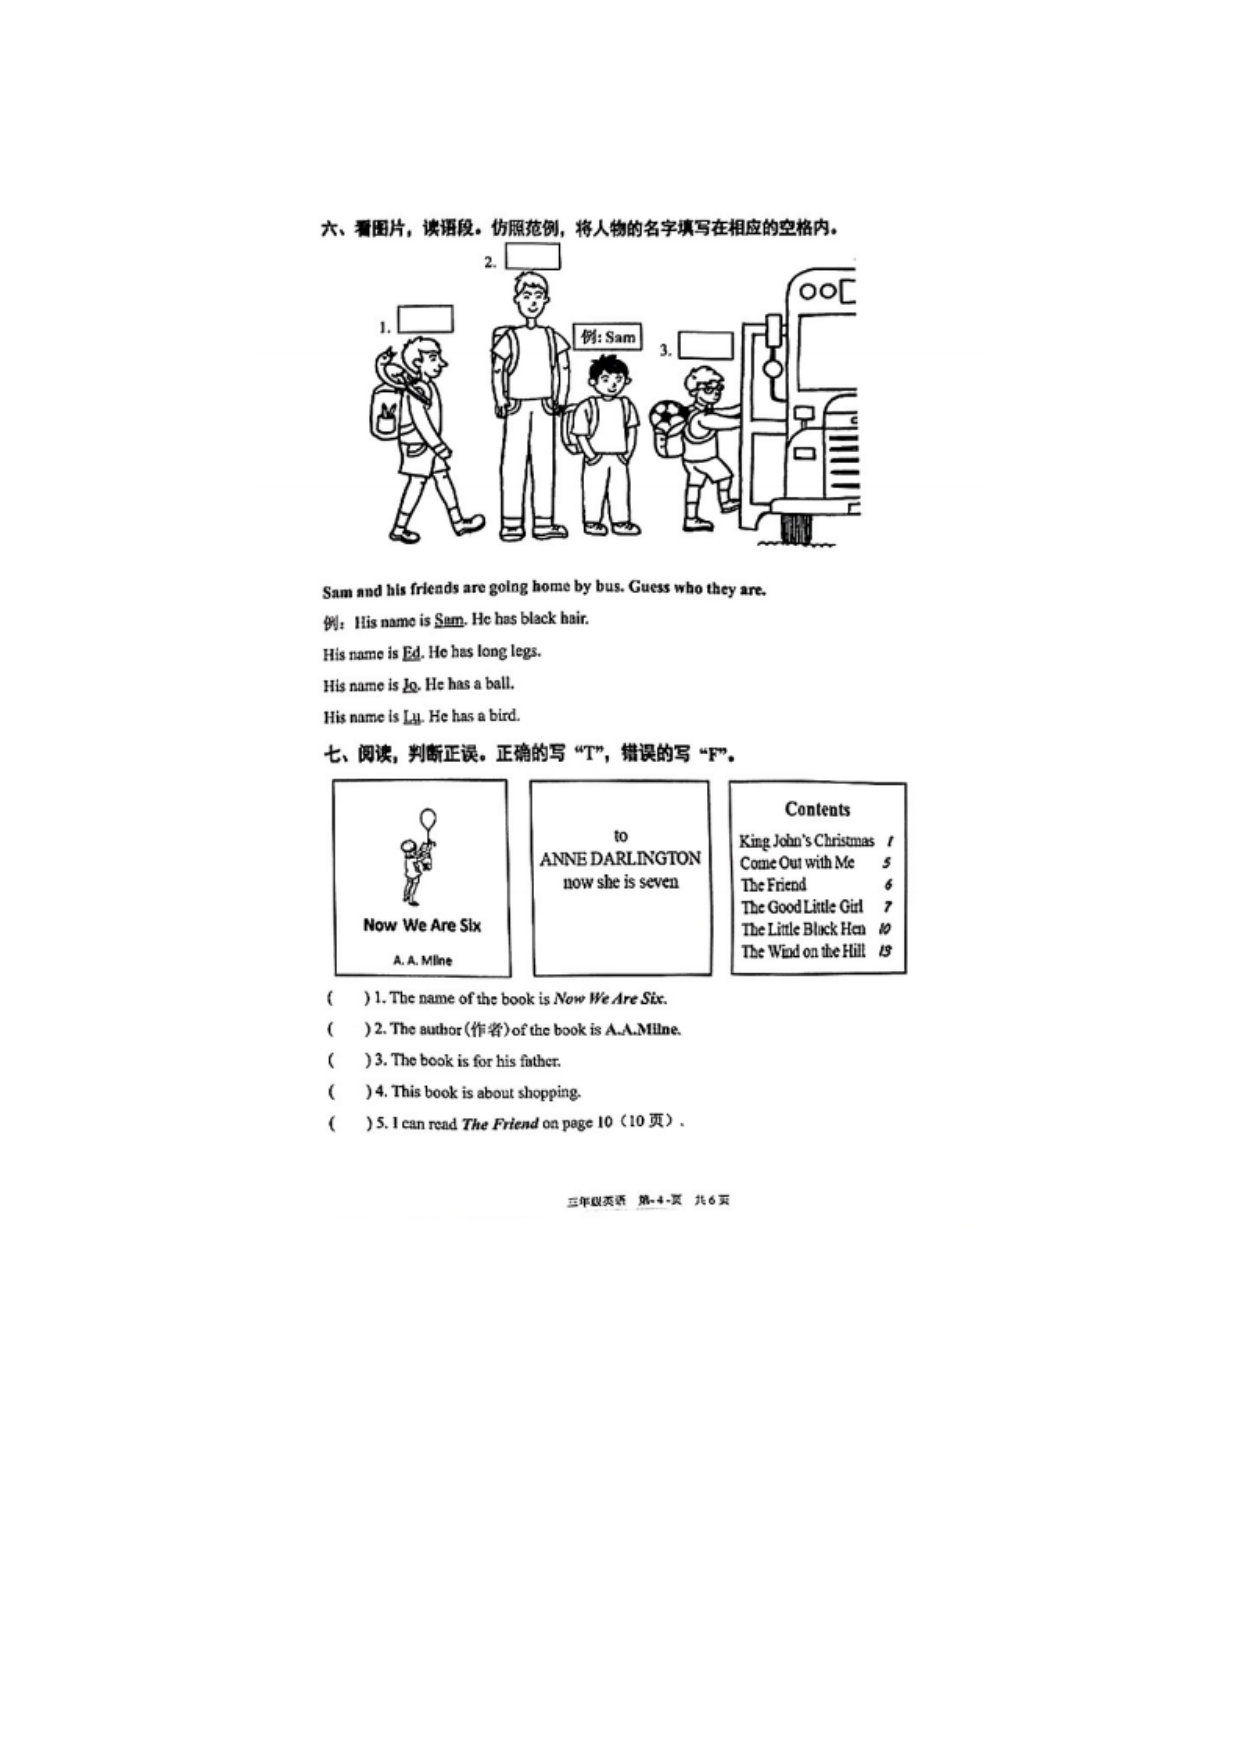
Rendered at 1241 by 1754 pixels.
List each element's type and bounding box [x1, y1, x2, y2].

picture [254, 162, 986, 1233]
